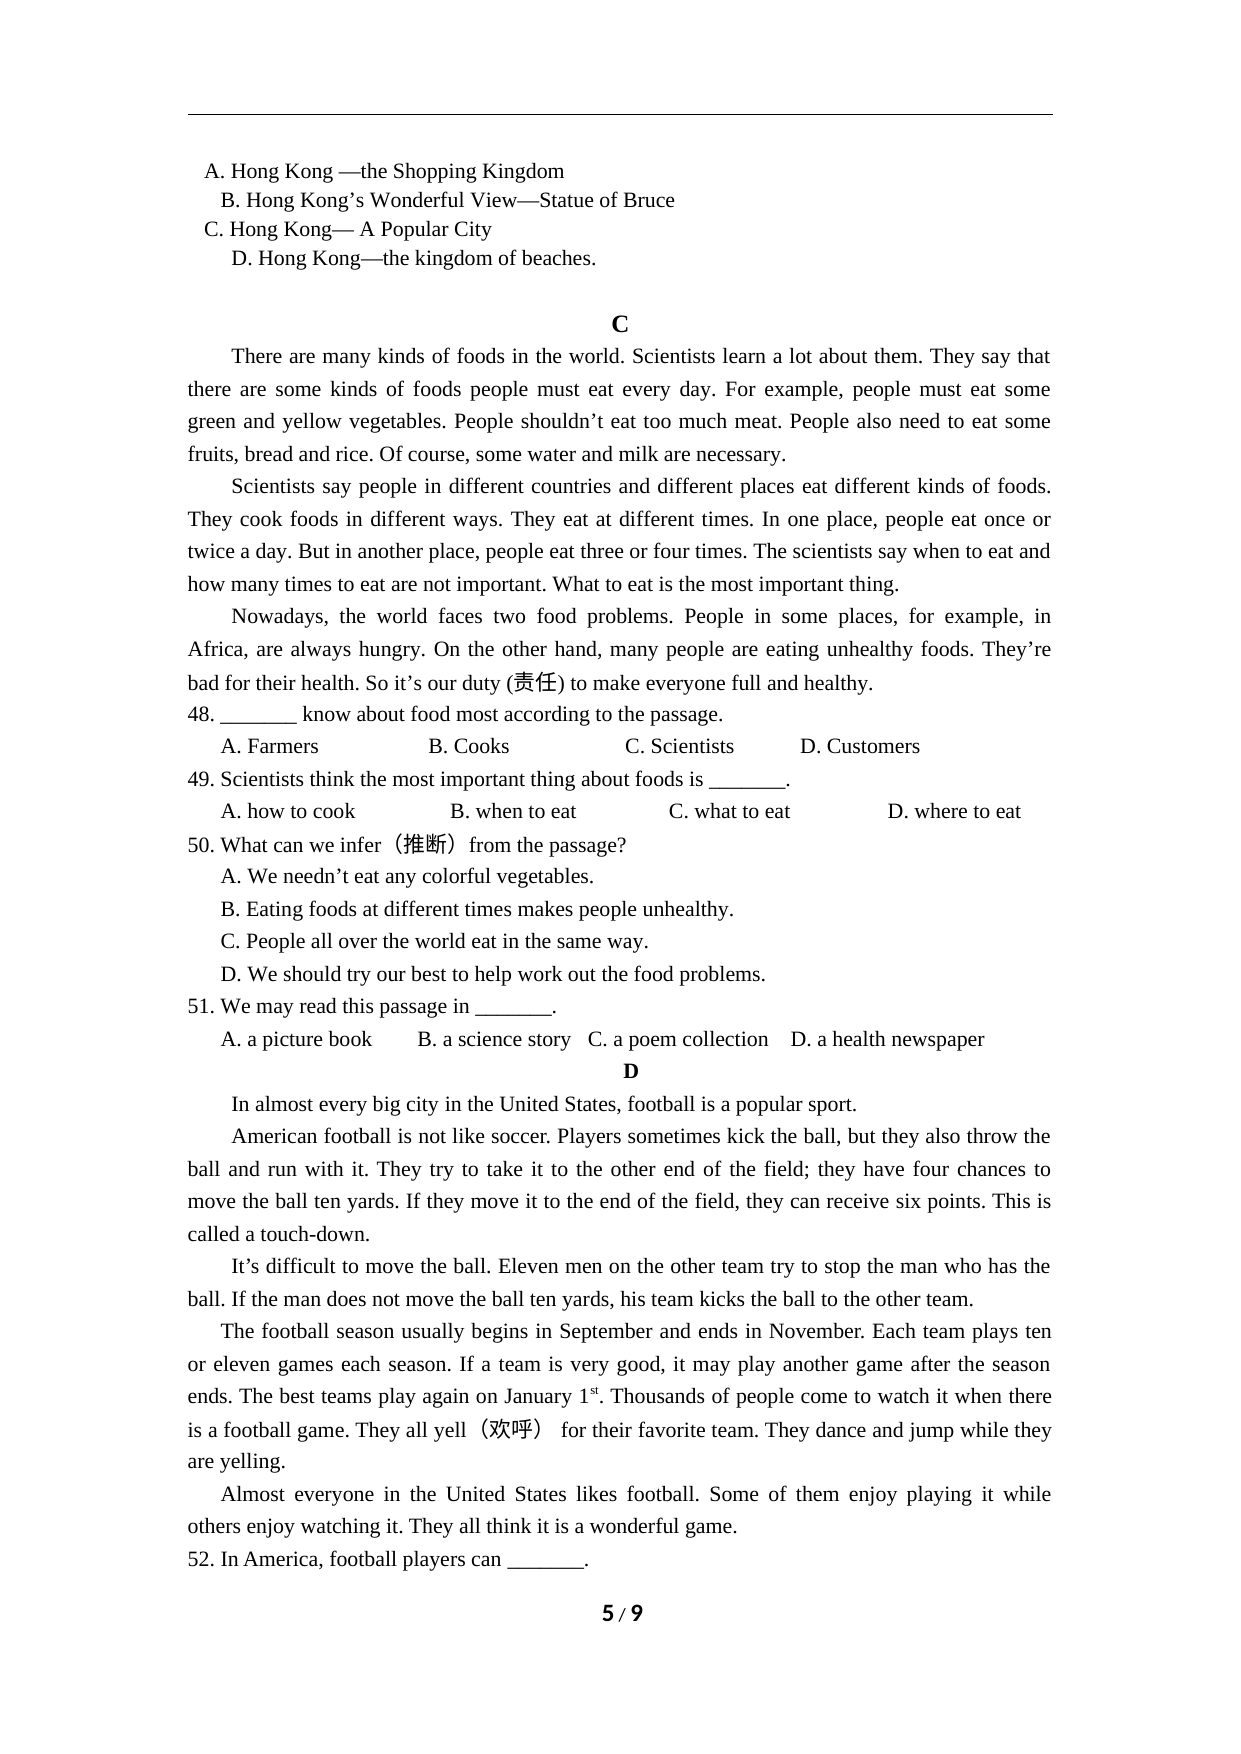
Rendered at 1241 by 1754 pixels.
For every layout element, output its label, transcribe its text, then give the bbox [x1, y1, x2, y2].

text A. how to cook B. when to eat C. what to eat D. where to eat [187, 794, 1053, 827]
text C. Hong Kong— A Popular City [187, 216, 1053, 242]
text Scientists say people in different countries and different places eat different kinds of foods. They cook foods in different ways. They eat at different times. In one place, people eat once or twice a day. But in another place, people eat three or four times. The scientists say when to eat and how many times to eat are not important. What to eat is the most important thing. [187, 469, 1053, 599]
text D. We should try our best to help work out the food problems. [187, 957, 1053, 989]
text 49. Scientists think the most important thing about foods is _______. [187, 762, 1053, 794]
text B. Hong Kong’s Wonderful View—Statue of Bruce [187, 187, 1053, 213]
text D [187, 1054, 1053, 1087]
text B. Eating foods at different times makes people unhealthy. [187, 892, 1053, 924]
text C. People all over the world eat in the same way. [187, 924, 1053, 957]
text D. Hong Kong—the kingdom of beaches. [187, 245, 1053, 271]
text A. Hong Kong —the Shopping Kingdom [187, 158, 1053, 184]
text 48. _______ know about food most according to the passage. [187, 697, 1053, 729]
text The football season usually begins in September and ends in November. Each team plays ten or eleven games each season. If a team is very good, it may play another game after the season ends. The best teams play again on January 1st. Thousands of people come to watch it when there is a football game. They all yell（欢呼） for their favorite team. They dance and jump while they are yelling. [187, 1314, 1053, 1477]
text There are many kinds of foods in the world. Scientists learn a lot about them. They say that there are some kinds of foods people must eat every day. For example, people must eat some green and yellow vegetables. People shouldn’t eat too much meat. People also need to eat some fruits, bread and rice. Of course, some water and milk are necessary. [187, 339, 1053, 469]
text In almost every big city in the United States, football is a popular sport. [187, 1087, 1053, 1119]
text 52. In America, football players can _______. [187, 1542, 1053, 1574]
text Almost everyone in the United States likes football. Some of them enjoy playing it while others enjoy watching it. They all think it is a wonderful game. [187, 1477, 1053, 1542]
text American football is not like soccer. Players sometimes kick the ball, but they also throw the ball and run with it. They try to take it to the other end of the field; they have four chances to move the ball ten yards. If they move it to the end of the field, they can receive six points. This is called a touch-down. [187, 1119, 1053, 1249]
text Nowadays, the world faces two food problems. People in some places, for example, in Africa, are always hungry. On the other hand, many people are eating unhealthy foods. They’re bad for their health. So it’s our duty (责任) to make everyone full and healthy. [187, 599, 1053, 697]
text 50. What can we infer（推断）from the passage? [187, 827, 1053, 859]
text It’s difficult to move the ball. Eleven men on the other team try to stop the man who has the ball. If the man does not move the ball ten yards, his team kicks the ball to the other team. [187, 1249, 1053, 1314]
text 51. We may read this passage in _______. [187, 989, 1053, 1022]
text C [187, 307, 1053, 339]
text A. a picture book B. a science story C. a poem collection D. a health newspaper [187, 1022, 1053, 1054]
text A. Farmers B. Cooks C. Scientists D. Customers [187, 729, 1053, 762]
text A. We needn’t eat any colorful vegetables. [187, 859, 1053, 892]
